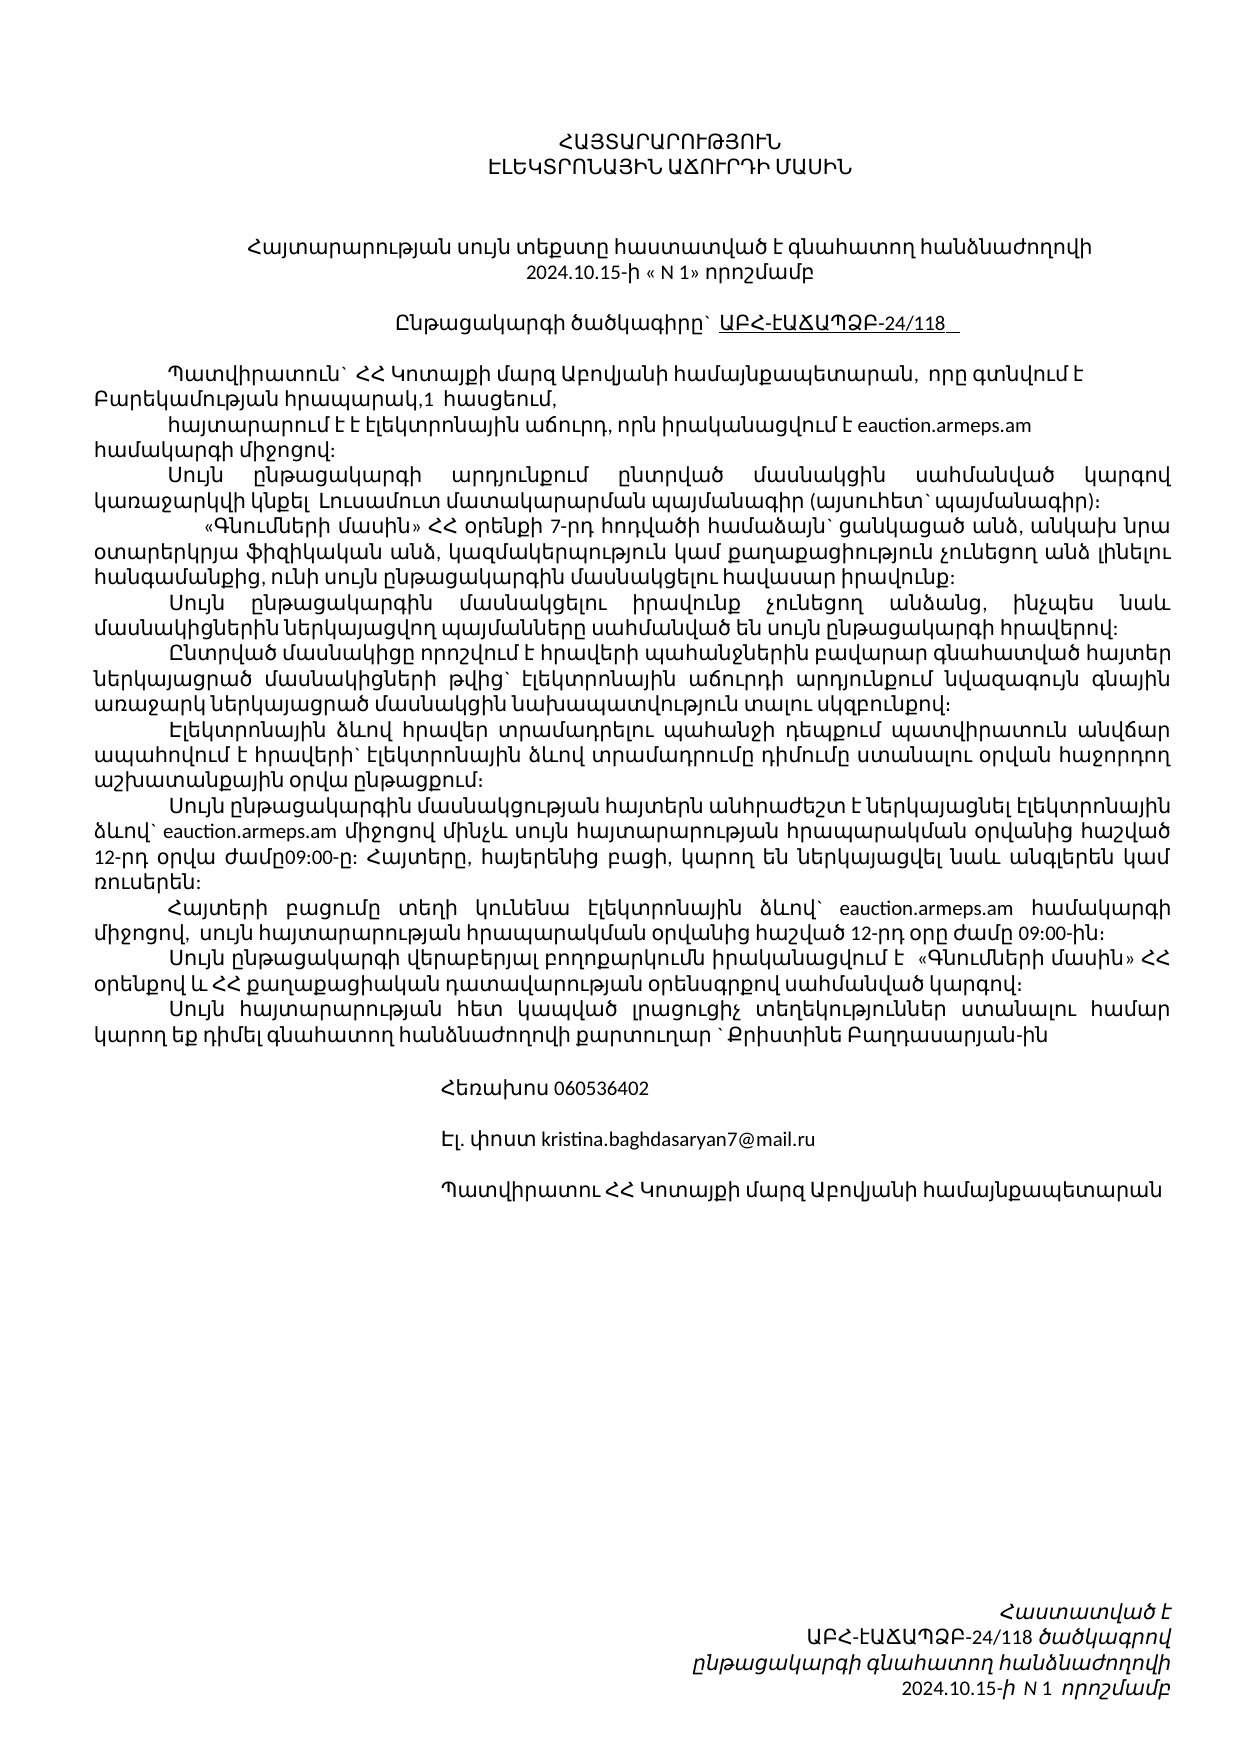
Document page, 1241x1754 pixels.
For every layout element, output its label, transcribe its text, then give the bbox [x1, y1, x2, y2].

text ընթացակարգի գնահատող հանձնաժողովի [94, 1650, 1171, 1675]
text 2024.10.15 -ի « N 1» որոշմամբ [94, 259, 1171, 285]
text Հայտերի բացումը տեղի կունենա էլեկտրոնային ձևով` eauction.armeps.am համակարգի միջոցով, սույն հայտարարության հրապարակման օրվանից հաշված 12-րդ օրը ժամը 09:00-ին։ [94, 895, 1171, 946]
text Պատվիրատուն` ՀՀ Կոտայքի մարզ Աբովյանի համայնքապետարան, որը գտնվում է Բարեկամության հրապարակ,1 հասցեում, [94, 361, 1171, 412]
text Սույն ընթացակարգի վերաբերյալ բողոքարկումն իրականացվում է «Գնումների մասին» ՀՀ օրենքով և ՀՀ քաղաքացիական դատավարության օրենսգրքով սահմանված կարգով։ [94, 946, 1171, 996]
text «Գնումների մասին» ՀՀ օրենքի 7-րդ հոդվածի համաձայն` ցանկացած անձ, անկախ նրա օտարերկրյա ֆիզիկական անձ, կազմակերպություն կամ քաղաքացիություն չունեցող անձ լինելու հանգամանքից, ունի սույն ընթացակարգին մասնակցելու հավասար իրավունք: [94, 513, 1171, 590]
text Պատվիրատու ՀՀ Կոտայքի մարզ Աբովյանի համայնքապետարան [94, 1177, 1171, 1203]
text Հաստատված է [94, 1599, 1171, 1624]
text ԷԼԵԿՏՐՈՆԱՅԻՆ ԱՃՈՒՐԴԻ ՄԱՍԻՆ [94, 154, 1171, 180]
text հայտարարում է է էլեկտրոնային աճուրդ, որն իրականացվում է eauction.armeps.am համակարգի միջոցով: [94, 412, 1171, 463]
text Հեռախոս 060536402 [94, 1076, 1171, 1101]
text Ընտրված մասնակիցը որոշվում է հրավերի պահանջներին բավարար գնահատված հայտեր ներկայացրած մասնակիցների թվից` էլեկտրոնային աճուրդի արդյունքում նվազագույն գնային առաջարկ ներկայացրած մասնակցին նախապատվություն տալու սկզբունքով։ [94, 641, 1171, 717]
text 2024.10.15 -ի N 1 որոշմամբ [94, 1675, 1171, 1701]
text Էլեկտրոնային ձևով հրավեր տրամադրելու պահանջի դեպքում պատվիրատուն անվճար ապահովում է հրավերի` էլեկտրոնային ձևով տրամադրումը դիմումը ստանալու օրվան հաջորդող աշխատանքային օրվա ընթացքում։ [94, 717, 1171, 793]
text Սույն ընթացակարգին մասնակցության հայտերն անհրաժեշտ է ներկայացնել էլեկտրոնային ձևով` eauction.armeps.am միջոցով մինչև սույն հայտարարության հրապարակման օրվանից հաշված 12-րդ օրվա ժամը09:00-ը: Հայտերը, հայերենից բացի, կարող են ներկայացվել նաև անգլերեն կամ ռուսերեն: [94, 793, 1171, 895]
text ԱԲՀ-էԱՃԱՊՁԲ-24/118 ծածկագրով [94, 1624, 1171, 1650]
text Սույն հայտարարության հետ կապված լրացուցիչ տեղեկություններ ստանալու համար կարող եք դիմել գնահատող հանձնաժողովի քարտուղար ` Քրիստինե Բաղդասարյան-ին [94, 996, 1171, 1047]
text Հայտարարության սույն տեքստը հաստատված է գնահատող հանձնաժողովի [94, 234, 1171, 259]
text Ընթացակարգի ծածկագիրը` ԱԲՀ-էԱՃԱՊՁԲ-24/118 [94, 310, 1171, 336]
text Սույն ընթացակարգին մասնակցելու իրավունք չունեցող անձանց, ինչպես նաև մասնակիցներին ներկայացվող պայմանները սահմանված են սույն ընթացակարգի հրավերով: [94, 590, 1171, 641]
text ՀԱՅՏԱՐԱՐՈՒԹՅՈՒՆ [94, 129, 1171, 154]
text Էլ. փոստ kristina.baghdasaryan7@mail.ru [94, 1126, 1171, 1152]
text Սույն ընթացակարգի արդյունքում ընտրված մասնակցին սահմանված կարգով կառաջարկվի կնքել Լուսամուտ մատակարարման պայմանագիր (այսուհետ` պայմանագիր)։ [94, 463, 1171, 513]
